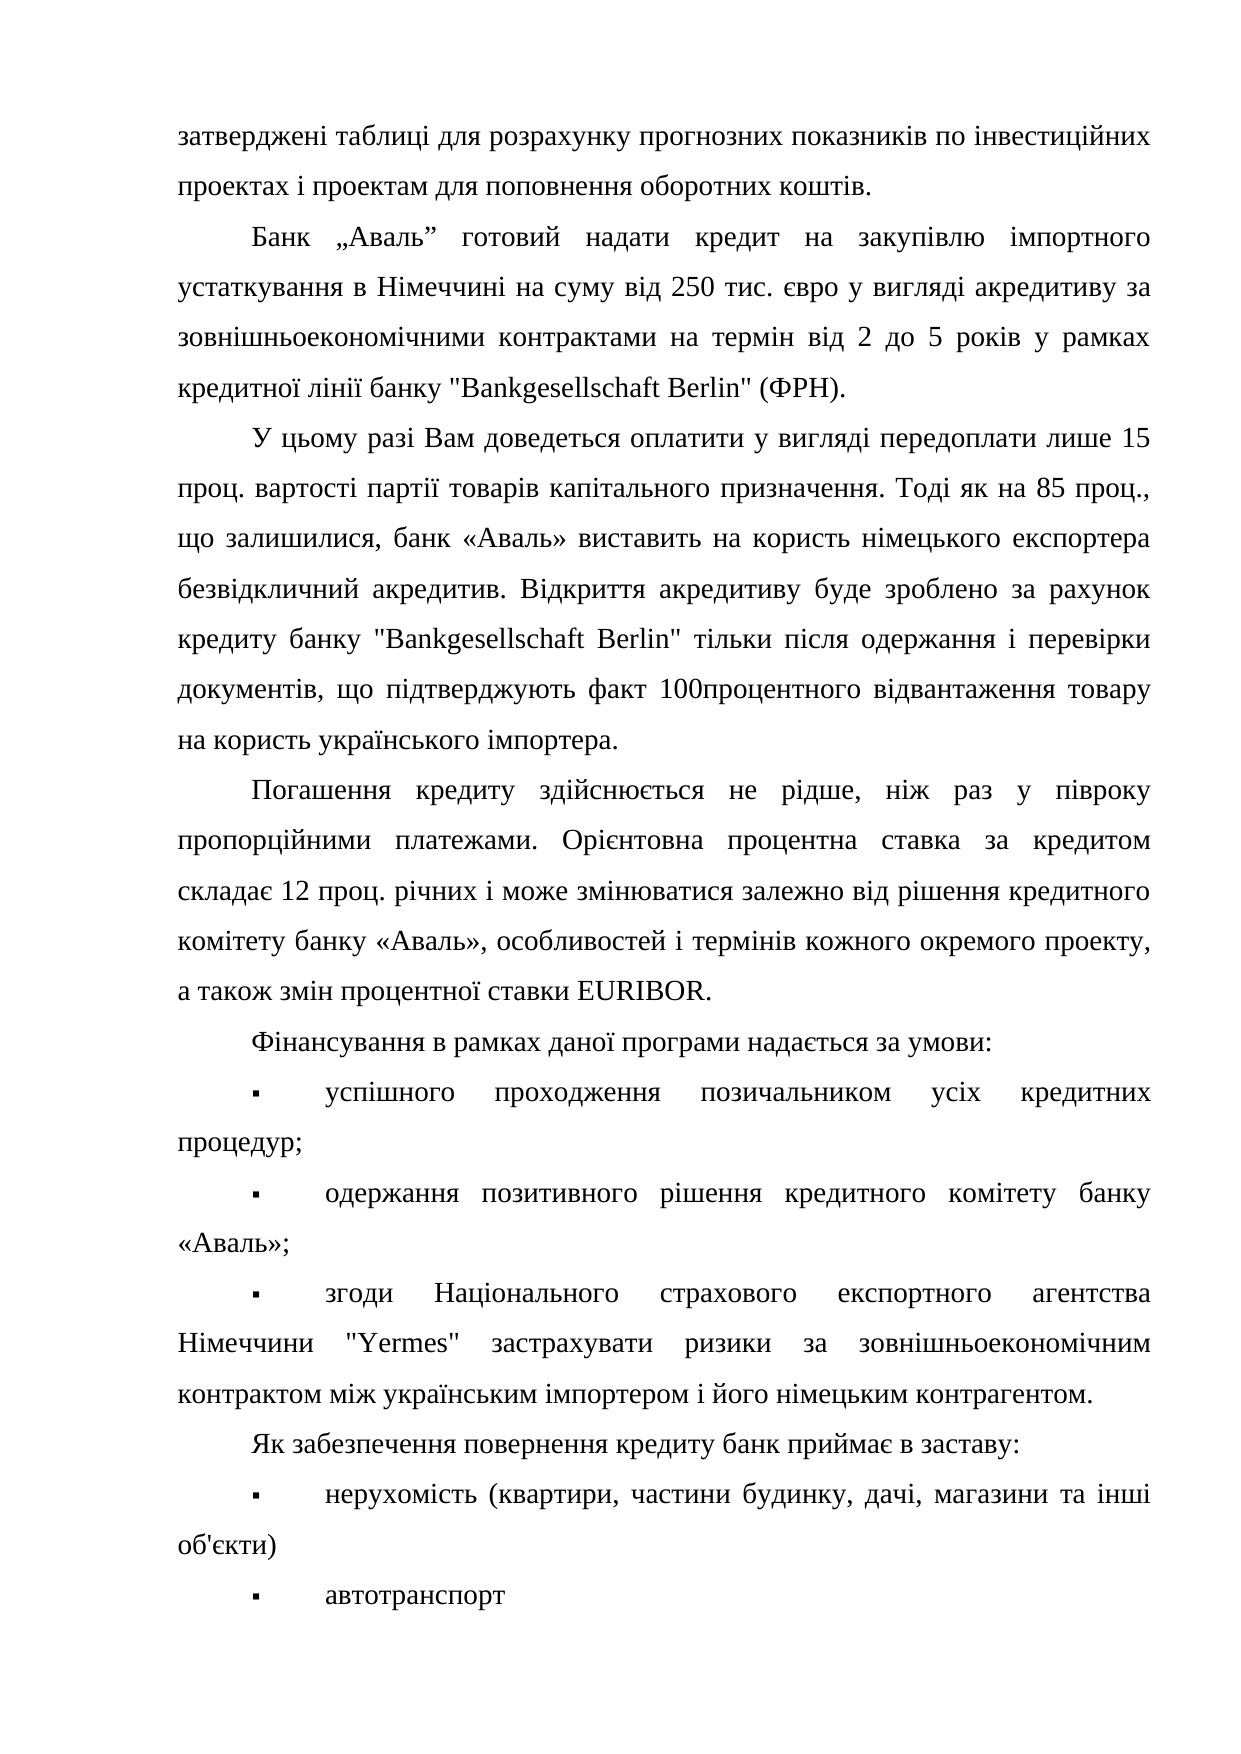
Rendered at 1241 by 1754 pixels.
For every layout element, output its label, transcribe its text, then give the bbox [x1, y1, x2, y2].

list нерухомість (квартири, частини будинку, дачі, магазини та інші об'єкти) [177, 1477, 1152, 1560]
list одержання позитивного рішення кредитного комітету банку «Аваль»; [177, 1175, 1152, 1258]
text У цьому разі Вам доведеться оплатити у вигляді передоплати лише 15 проц. вартості партії товарів капітального призначення. Тоді як на 85 проц., що залишилися, банк «Аваль» виставить на користь німецького експортера безвідкличний акредитив. Відкриття акредитиву буде зроблено за рахунок кредиту банку "Bankgesellschaft Berlin" тільки після одержання і перевірки документів, що підтверджують факт 100процентного відвантаження товару на користь українського імпортера. [177, 420, 1152, 755]
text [177, 118, 1152, 202]
text Банк „Аваль” готовий надати кредит на закупівлю імпортного устаткування в Німеччині на суму від 250 тис. євро у вигляді акредитиву за зовнішньоекономічними контрактами на термін від 2 до 5 років у рамках кредитної лінії банку "Bankgesellschaft Berlin" (ФРН). [177, 219, 1152, 403]
text Погашення кредиту здійснюється не рідше, ніж раз у півроку пропорційними платежами. Орієнтовна процентна ставка за кредитом складає 12 проц. річних і може змінюватися залежно від рішення кредитного комітету банку «Аваль», особливостей і термінів кожного окремого проекту, а також змін процентної ставки EURIBOR. [177, 772, 1152, 1007]
list згоди Національного страхового експортного агентства Німеччини "Yermes" застрахувати ризики за зовнішньоекономічним контрактом між українським імпортером і його німецьким контрагентом. [177, 1275, 1152, 1409]
text Фінансування в рамках даної програми надається за умови: [177, 1024, 1152, 1057]
list успішного проходження позичальником усіх кредитних процедур; [177, 1074, 1152, 1158]
text Як забезпечення повернення кредиту банк приймає в заставу: [177, 1426, 1152, 1460]
list автотранспорт [177, 1577, 1152, 1611]
